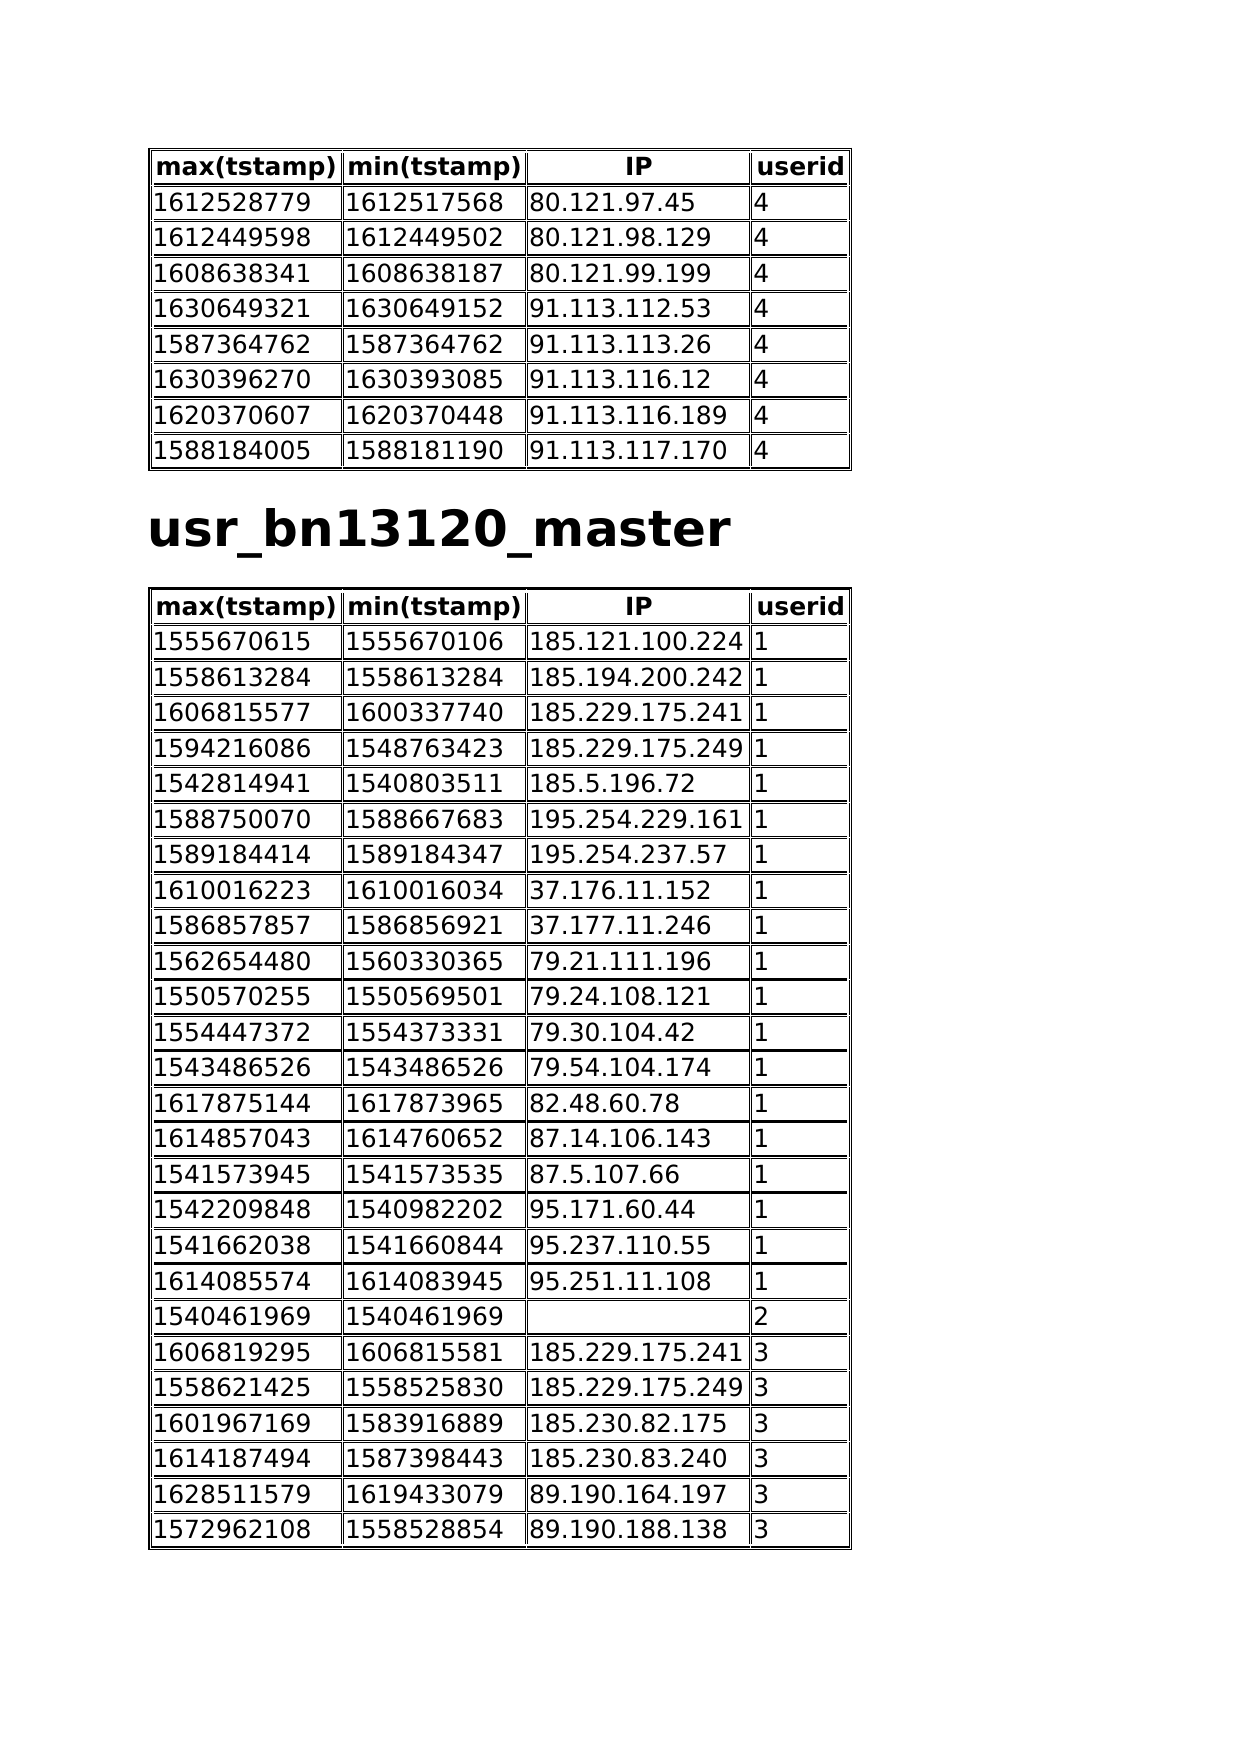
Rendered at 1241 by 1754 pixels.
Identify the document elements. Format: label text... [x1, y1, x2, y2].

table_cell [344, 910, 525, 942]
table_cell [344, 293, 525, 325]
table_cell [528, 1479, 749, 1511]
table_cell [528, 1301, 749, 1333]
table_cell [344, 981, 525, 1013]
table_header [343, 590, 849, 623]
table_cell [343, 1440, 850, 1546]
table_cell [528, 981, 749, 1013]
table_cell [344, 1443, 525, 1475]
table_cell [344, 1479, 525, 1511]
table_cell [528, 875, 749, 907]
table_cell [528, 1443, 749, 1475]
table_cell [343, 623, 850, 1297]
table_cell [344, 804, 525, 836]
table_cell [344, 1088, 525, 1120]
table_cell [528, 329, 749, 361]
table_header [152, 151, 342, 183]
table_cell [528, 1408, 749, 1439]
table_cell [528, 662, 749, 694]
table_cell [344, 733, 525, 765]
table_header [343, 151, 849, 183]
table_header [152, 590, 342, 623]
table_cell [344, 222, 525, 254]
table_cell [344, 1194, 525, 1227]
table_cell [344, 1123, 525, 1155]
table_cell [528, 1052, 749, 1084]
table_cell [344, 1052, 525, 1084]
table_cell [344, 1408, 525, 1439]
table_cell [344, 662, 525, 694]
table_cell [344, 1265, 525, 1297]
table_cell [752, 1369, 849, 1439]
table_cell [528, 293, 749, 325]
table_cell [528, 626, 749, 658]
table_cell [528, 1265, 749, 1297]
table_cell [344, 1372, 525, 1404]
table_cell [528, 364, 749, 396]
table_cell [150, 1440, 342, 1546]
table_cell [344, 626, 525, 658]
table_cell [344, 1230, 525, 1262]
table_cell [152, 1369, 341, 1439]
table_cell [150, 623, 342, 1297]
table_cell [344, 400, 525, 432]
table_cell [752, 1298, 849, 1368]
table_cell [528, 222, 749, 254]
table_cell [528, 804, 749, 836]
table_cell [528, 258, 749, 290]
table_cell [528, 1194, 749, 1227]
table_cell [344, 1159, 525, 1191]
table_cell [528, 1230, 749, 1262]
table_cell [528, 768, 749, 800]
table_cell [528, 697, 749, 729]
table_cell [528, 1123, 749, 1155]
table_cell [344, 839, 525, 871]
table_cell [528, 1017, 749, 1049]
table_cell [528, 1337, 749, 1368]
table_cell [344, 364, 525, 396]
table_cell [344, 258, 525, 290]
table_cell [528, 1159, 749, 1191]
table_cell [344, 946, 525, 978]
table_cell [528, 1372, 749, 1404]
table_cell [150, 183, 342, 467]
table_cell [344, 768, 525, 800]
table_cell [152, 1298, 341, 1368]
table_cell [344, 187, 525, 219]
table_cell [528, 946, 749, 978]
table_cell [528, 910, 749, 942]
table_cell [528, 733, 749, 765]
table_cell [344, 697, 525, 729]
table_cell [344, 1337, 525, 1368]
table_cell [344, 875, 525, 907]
text usr_bn13120_master [148, 500, 1093, 558]
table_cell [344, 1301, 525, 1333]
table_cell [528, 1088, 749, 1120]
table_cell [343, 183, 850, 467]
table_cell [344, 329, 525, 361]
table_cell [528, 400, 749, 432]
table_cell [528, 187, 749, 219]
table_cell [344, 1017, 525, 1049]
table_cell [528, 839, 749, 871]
